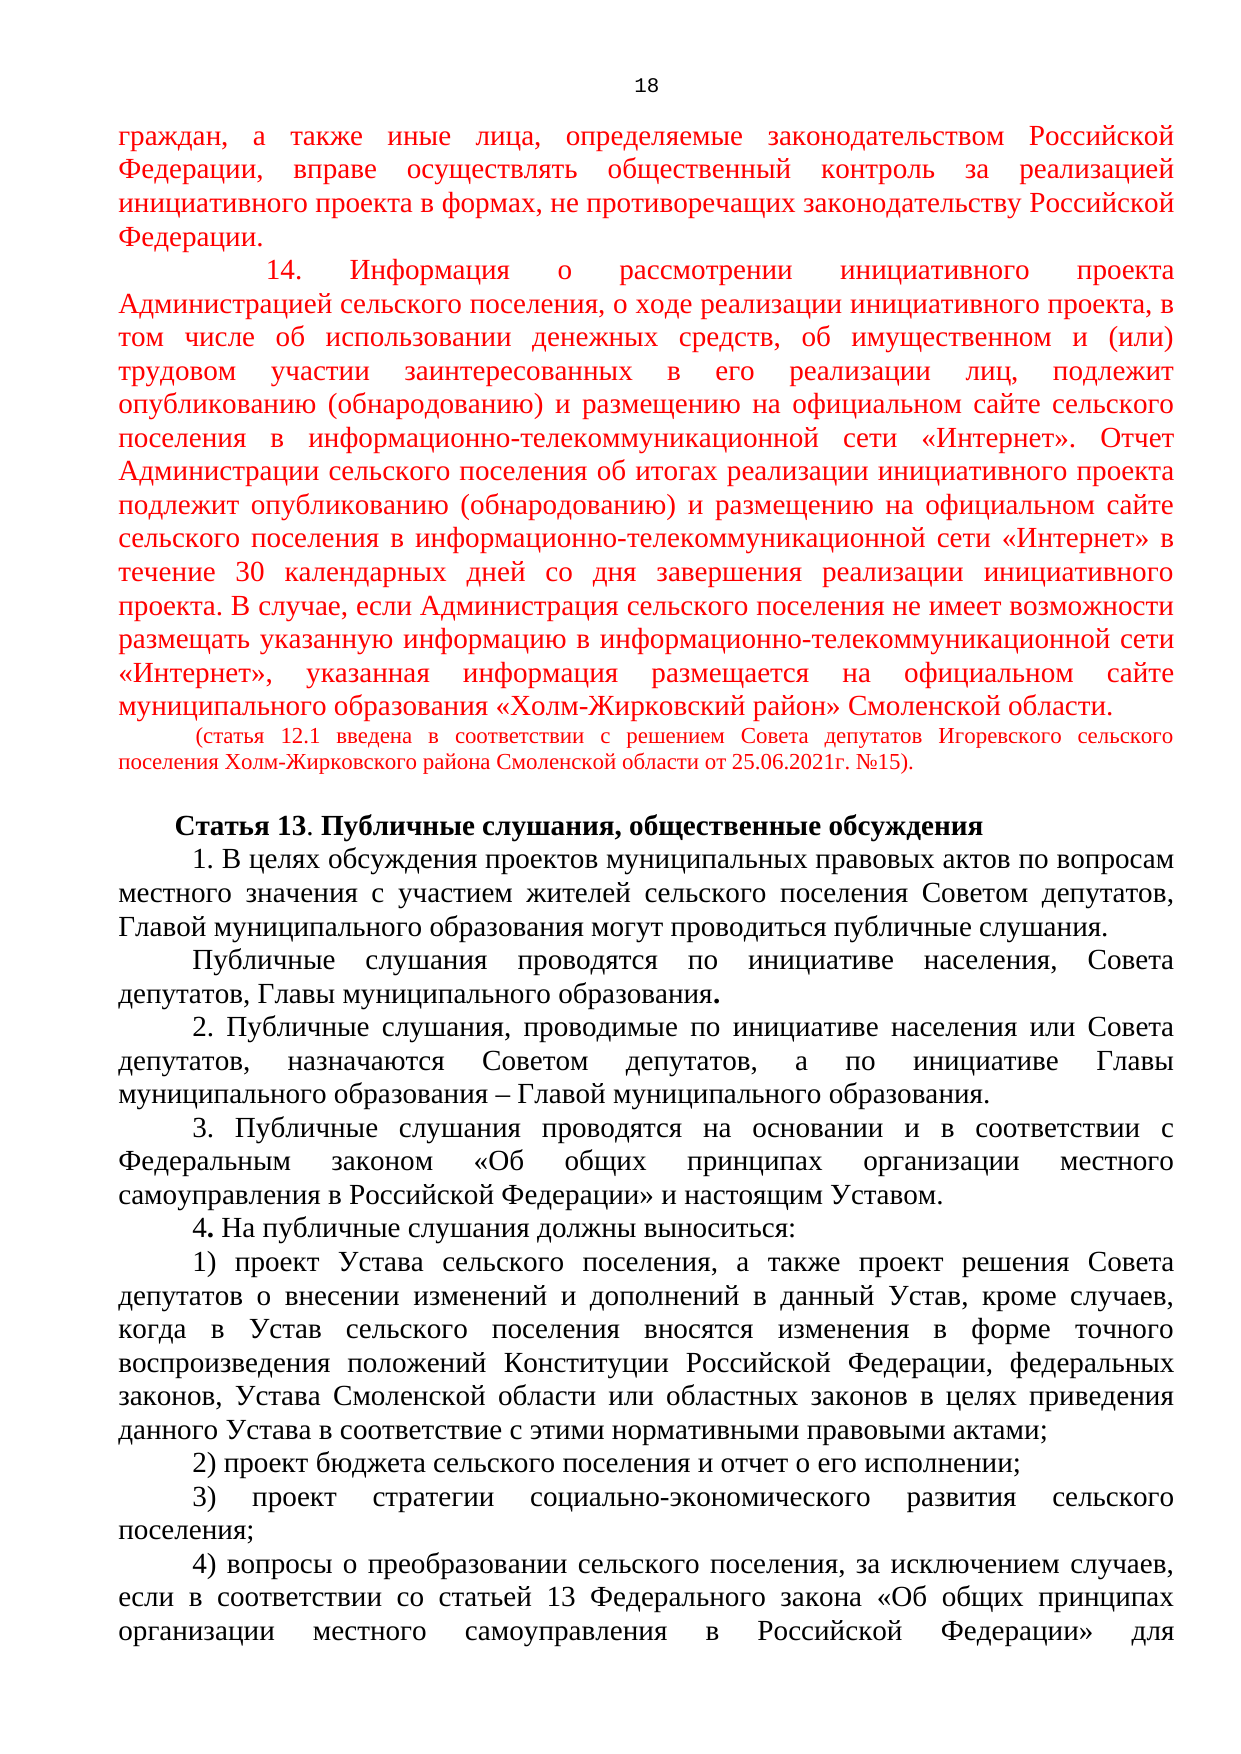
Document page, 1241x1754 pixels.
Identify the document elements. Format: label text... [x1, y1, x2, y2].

text 14. Информация о рассмотрении инициативного проекта Администрацией сельского поселения, о ходе реализации инициативного проекта, в том числе об использовании денежных средств, об имущественном и (или) трудовом участии заинтересованных в его реализации лиц, подлежит опубликованию (обнародованию) и размещению на официальном сайте сельского поселения в информационно-телекоммуникационной сети «Интернет». Отчет Администрации сельского поселения об итогах реализации инициативного проекта подлежит опубликованию (обнародованию) и размещению на официальном сайте сельского поселения в информационно-телекоммуникационной сети «Интернет» в течение 30 календарных дней со дня завершения реализации инициативного проекта. В случае, если Администрация сельского поселения не имеет возможности размещать указанную информацию в информационно-телекоммуникационной сети «Интернет», указанная информация размещается на официальном сайте муниципального образования «Холм-Жирковский район» Смоленской области. [118, 252, 1175, 722]
text 3. Публичные слушания проводятся на основании и в соответствии с Федеральным законом «Об общих принципах организации местного самоуправления в Российской Федерации» и настоящим Уставом. [118, 1110, 1175, 1211]
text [118, 118, 1175, 252]
text 2. Публичные слушания, проводимые по инициативе населения или Совета депутатов, назначаются Советом депутатов, а по инициативе Главы муниципального образования – Главой муниципального образования. [118, 1009, 1175, 1110]
text 1. В целях обсуждения проектов муниципальных правовых актов по вопросам местного значения с участием жителей сельского поселения Советом депутатов, Главой муниципального образования могут проводиться публичные слушания. [118, 842, 1175, 942]
text Статья 13. Публичные слушания, общественные обсуждения [118, 808, 1175, 842]
text 4. На публичные слушания должны выноситься: [118, 1211, 1175, 1244]
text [118, 1546, 1175, 1647]
text (статья 12.1 введена в соответствии с решением Совета депутатов Игоревского сельского поселения Холм-Жирковского района Смоленской области от 25.06.2021г. №15). [118, 722, 1175, 774]
text Публичные слушания проводятся по инициативе населения, Совета депутатов, Главы муниципального образования. [118, 942, 1175, 1009]
text 2) проект бюджета сельского поселения и отчет о его исполнении; [118, 1445, 1175, 1479]
text 1) проект Устава сельского поселения, а также проект решения Совета депутатов о внесении изменений и дополнений в данный Устав, кроме случаев, когда в Устав сельского поселения вносятся изменения в форме точного воспроизведения положений Конституции Российской Федерации, федеральных законов, Устава Смоленской области или областных законов в целях приведения данного Устава в соответствие с этими нормативными правовыми актами; [118, 1244, 1175, 1445]
text 3) проект стратегии социально-экономического развития сельского поселения; [118, 1479, 1175, 1546]
